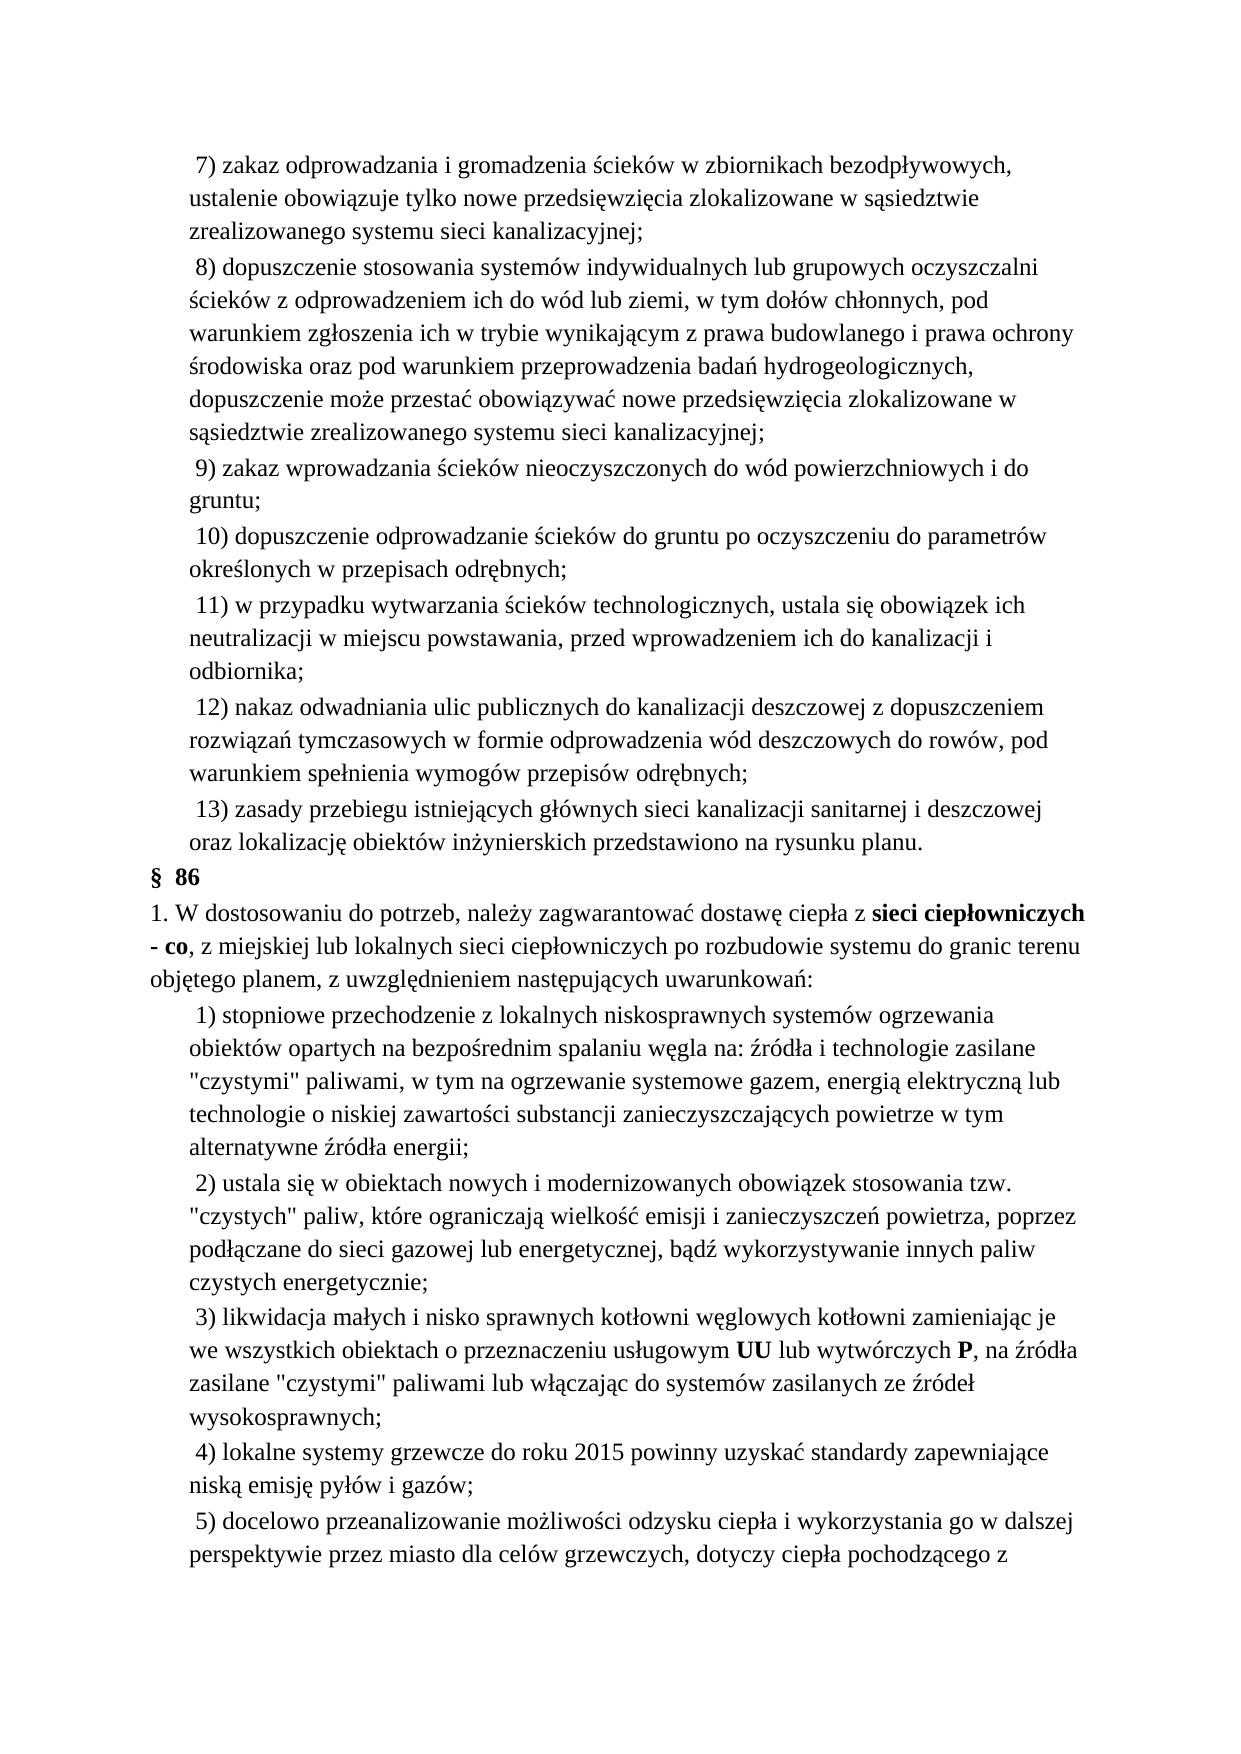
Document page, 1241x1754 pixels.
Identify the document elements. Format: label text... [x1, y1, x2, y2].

text § 86 [150, 862, 1090, 891]
text 3) likwidacja małych i nisko sprawnych kotłowni węglowych kotłowni zamieniając je we wszystkich obiektach o przeznaczeniu usługowym UU lub wytwórczych P, na źródła zasilane "czystymi" paliwami lub włączając do systemów zasilanych ze źródeł wysokosprawnych; [189, 1302, 1090, 1430]
text 13) zasady przebiegu istniejących głównych sieci kanalizacji sanitarnej i deszczowej oraz lokalizację obiektów inżynierskich przedstawiono na rysunku planu. [189, 794, 1090, 855]
text 4) lokalne systemy grzewcze do roku 2015 powinny uzyskać standardy zapewniające niską emisję pyłów i gazów; [189, 1437, 1090, 1499]
text 1. W dostosowaniu do potrzeb, należy zagwarantować dostawę ciepła z sieci ciepłowniczych - co, z miejskiej lub lokalnych sieci ciepłowniczych po rozbudowie systemu do granic terenu objętego planem, z uwzględnieniem następujących uwarunkowań: [150, 898, 1090, 993]
text 11) w przypadku wytwarzania ścieków technologicznych, ustala się obowiązek ich neutralizacji w miejscu powstawania, przed wprowadzeniem ich do kanalizacji i odbiornika; [189, 590, 1090, 685]
text 12) nakaz odwadniania ulic publicznych do kanalizacji deszczowej z dopuszczeniem rozwiązań tymczasowych w formie odprowadzenia wód deszczowych do rowów, pod warunkiem spełnienia wymogów przepisów odrębnych; [189, 692, 1090, 787]
text 10) dopuszczenie odprowadzanie ścieków do gruntu po oczyszczeniu do parametrów określonych w przepisach odrębnych; [189, 521, 1090, 583]
text 7) zakaz odprowadzania i gromadzenia ścieków w zbiornikach bezodpływowych, ustalenie obowiązuje tylko nowe przedsięwzięcia zlokalizowane w sąsiedztwie zrealizowanego systemu sieci kanalizacyjnej; [189, 150, 1090, 245]
text 8) dopuszczenie stosowania systemów indywidualnych lub grupowych oczyszczalni ścieków z odprowadzeniem ich do wód lub ziemi, w tym dołów chłonnych, pod warunkiem zgłoszenia ich w trybie wynikającym z prawa budowlanego i prawa ochrony środowiska oraz pod warunkiem przeprowadzenia badań hydrogeologicznych, dopuszczenie może przestać obowiązywać nowe przedsięwzięcia zlokalizowane w sąsiedztwie zrealizowanego systemu sieci kanalizacyjnej; [189, 252, 1090, 446]
text 1) stopniowe przechodzenie z lokalnych niskosprawnych systemów ogrzewania obiektów opartych na bezpośrednim spalaniu węgla na: źródła i technologie zasilane "czystymi" paliwami, w tym na ogrzewanie systemowe gazem, energią elektryczną lub technologie o niskiej zawartości substancji zanieczyszczających powietrze w tym alternatywne źródła energii; [189, 1000, 1090, 1161]
text 2) ustala się w obiektach nowych i modernizowanych obowiązek stosowania tzw. "czystych" paliw, które ograniczają wielkość emisji i zanieczyszczeń powietrza, poprzez podłączane do sieci gazowej lub energetycznej, bądź wykorzystywanie innych paliw czystych energetycznie; [189, 1168, 1090, 1296]
text 9) zakaz wprowadzania ścieków nieoczyszczonych do wód powierzchniowych i do gruntu; [189, 453, 1090, 514]
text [189, 1506, 1090, 1568]
